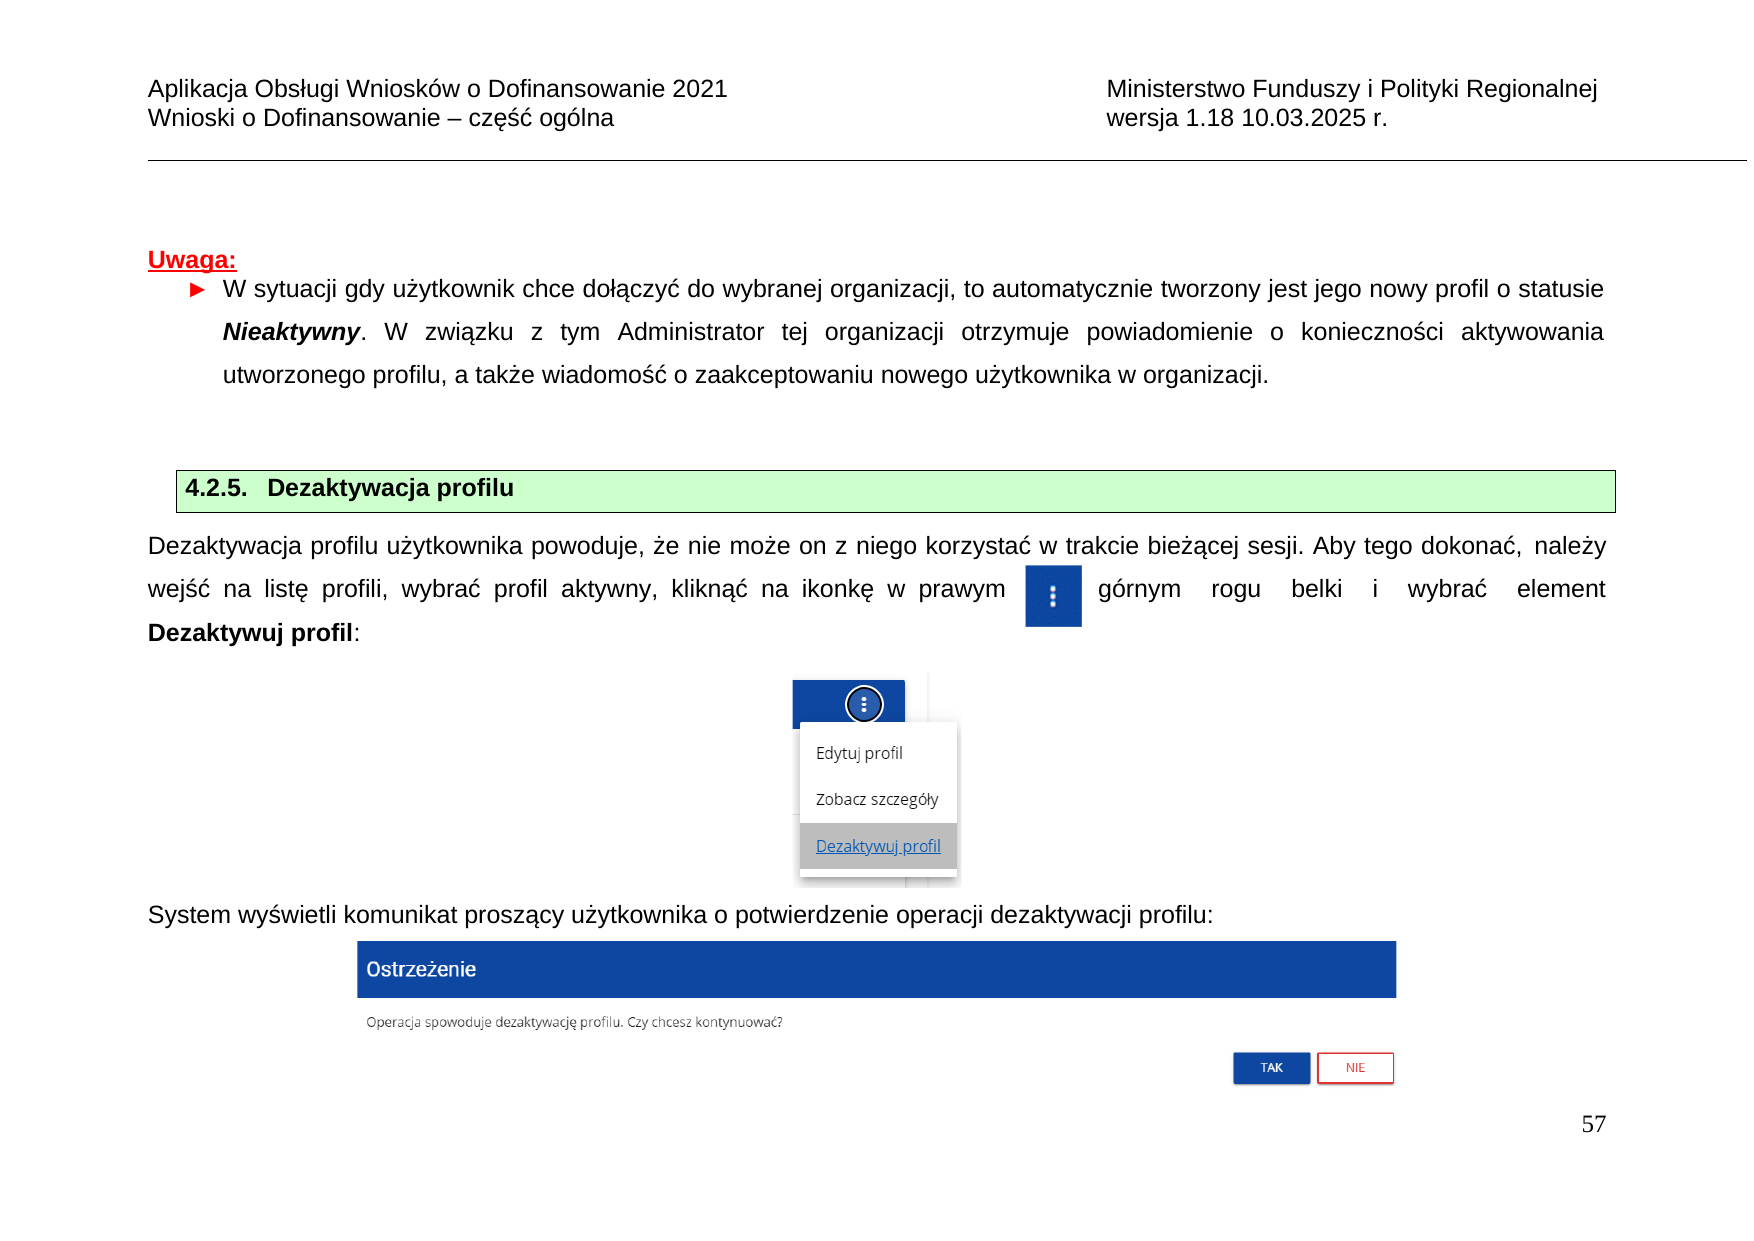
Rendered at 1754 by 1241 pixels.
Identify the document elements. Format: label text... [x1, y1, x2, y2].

text Uwaga: [148, 245, 1606, 274]
picture [357, 941, 1397, 1089]
text Dezaktywacja profilu użytkownika powoduje, że nie może on z niego korzystać w trakcie bieżącej sesji. Aby tego dokonać, należy wejść na listę profili, wybrać profil aktywny, kliknąć na ikonkę w prawym górnym rogu belki i wybrać element Dezaktywuj profil: [148, 531, 1606, 646]
text System wyświetli komunikat proszący użytkownika o potwierdzenie operacji dezaktywacji profilu: [148, 900, 1606, 928]
picture [1026, 566, 1081, 626]
subtitle Dezaktywacja profilu [177, 471, 1615, 512]
picture [792, 673, 962, 888]
list W sytuacji gdy użytkownik chce dołączyć do wybranej organizacji, to automatycznie tworzony jest jego nowy profil o statusie Nieaktywny. W związku z tym Administrator tej organizacji otrzymuje powiadomienie o konieczności aktywowania utworzonego profilu, a także wiadomość o zaakceptowaniu nowego użytkownika w organizacji. [185, 274, 1606, 389]
